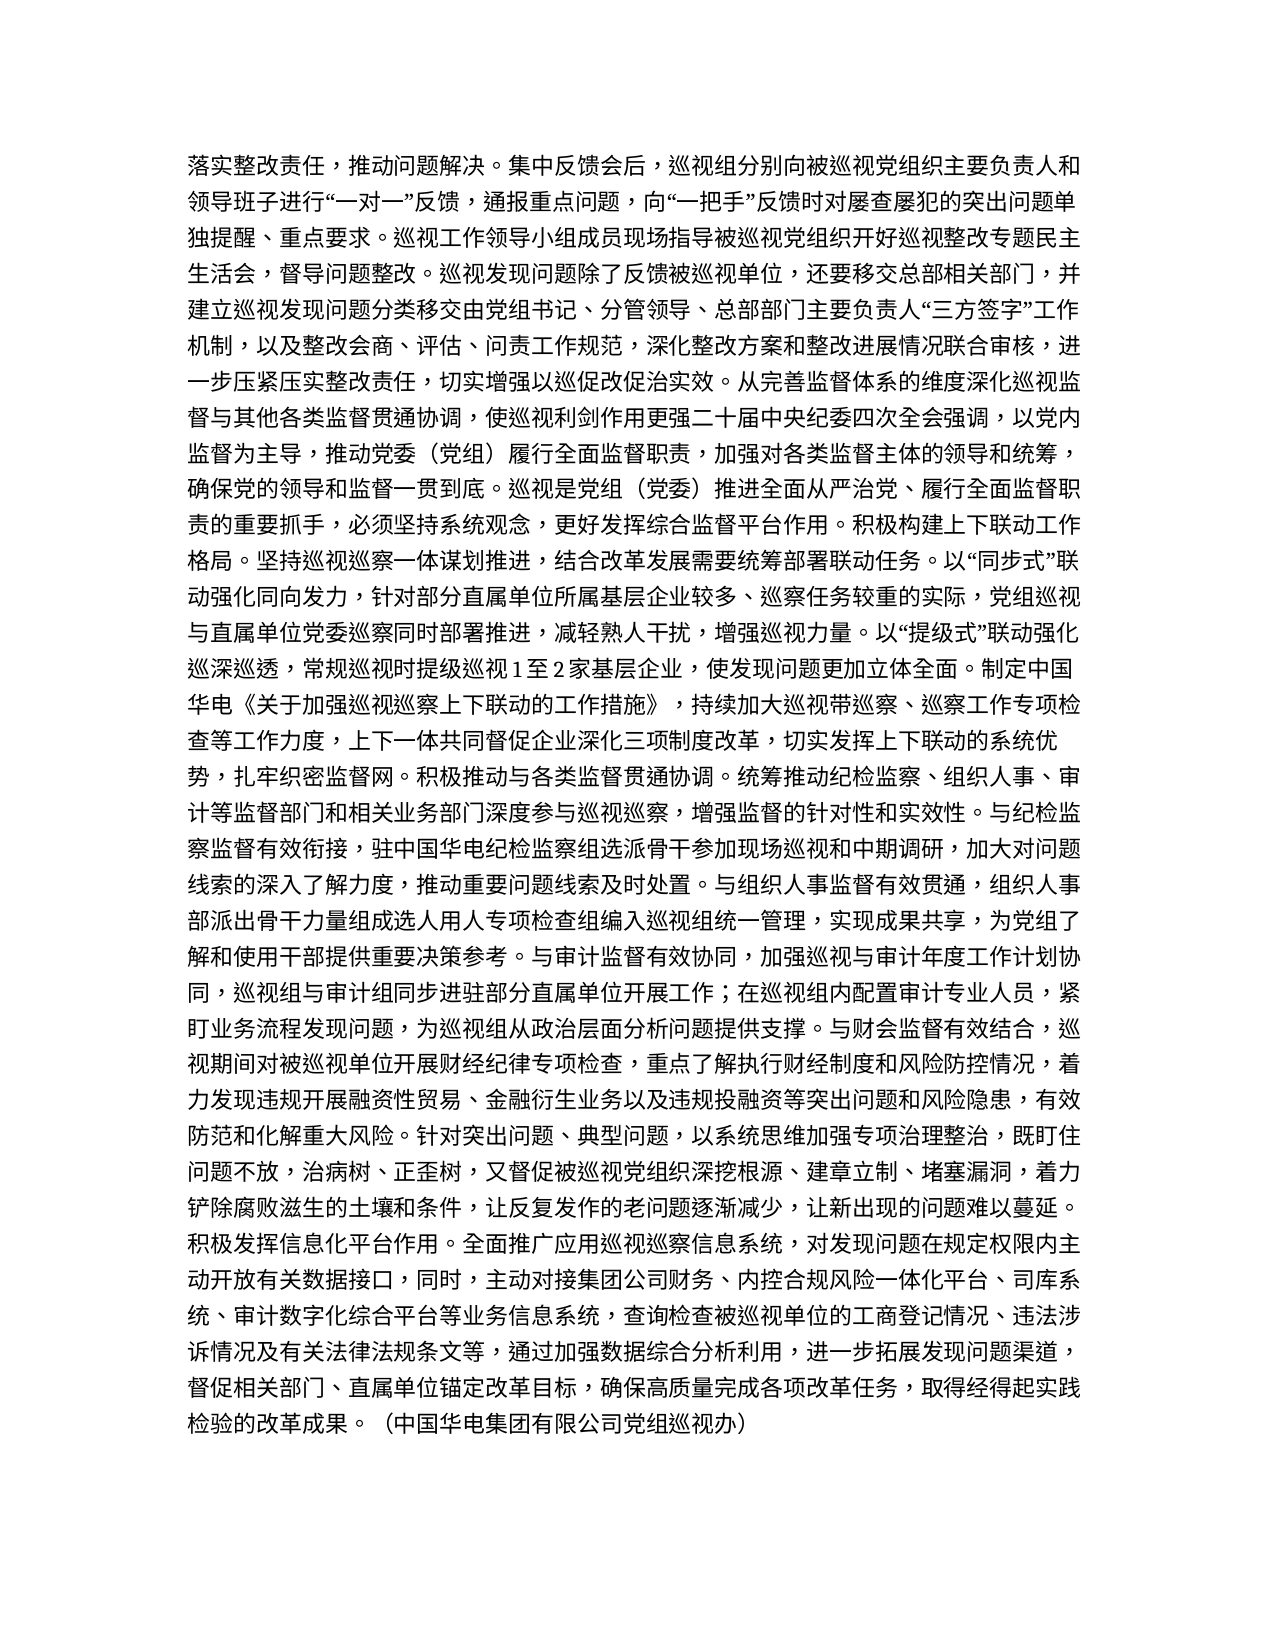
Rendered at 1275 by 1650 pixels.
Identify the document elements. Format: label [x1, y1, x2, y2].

text [187, 150, 1087, 1439]
